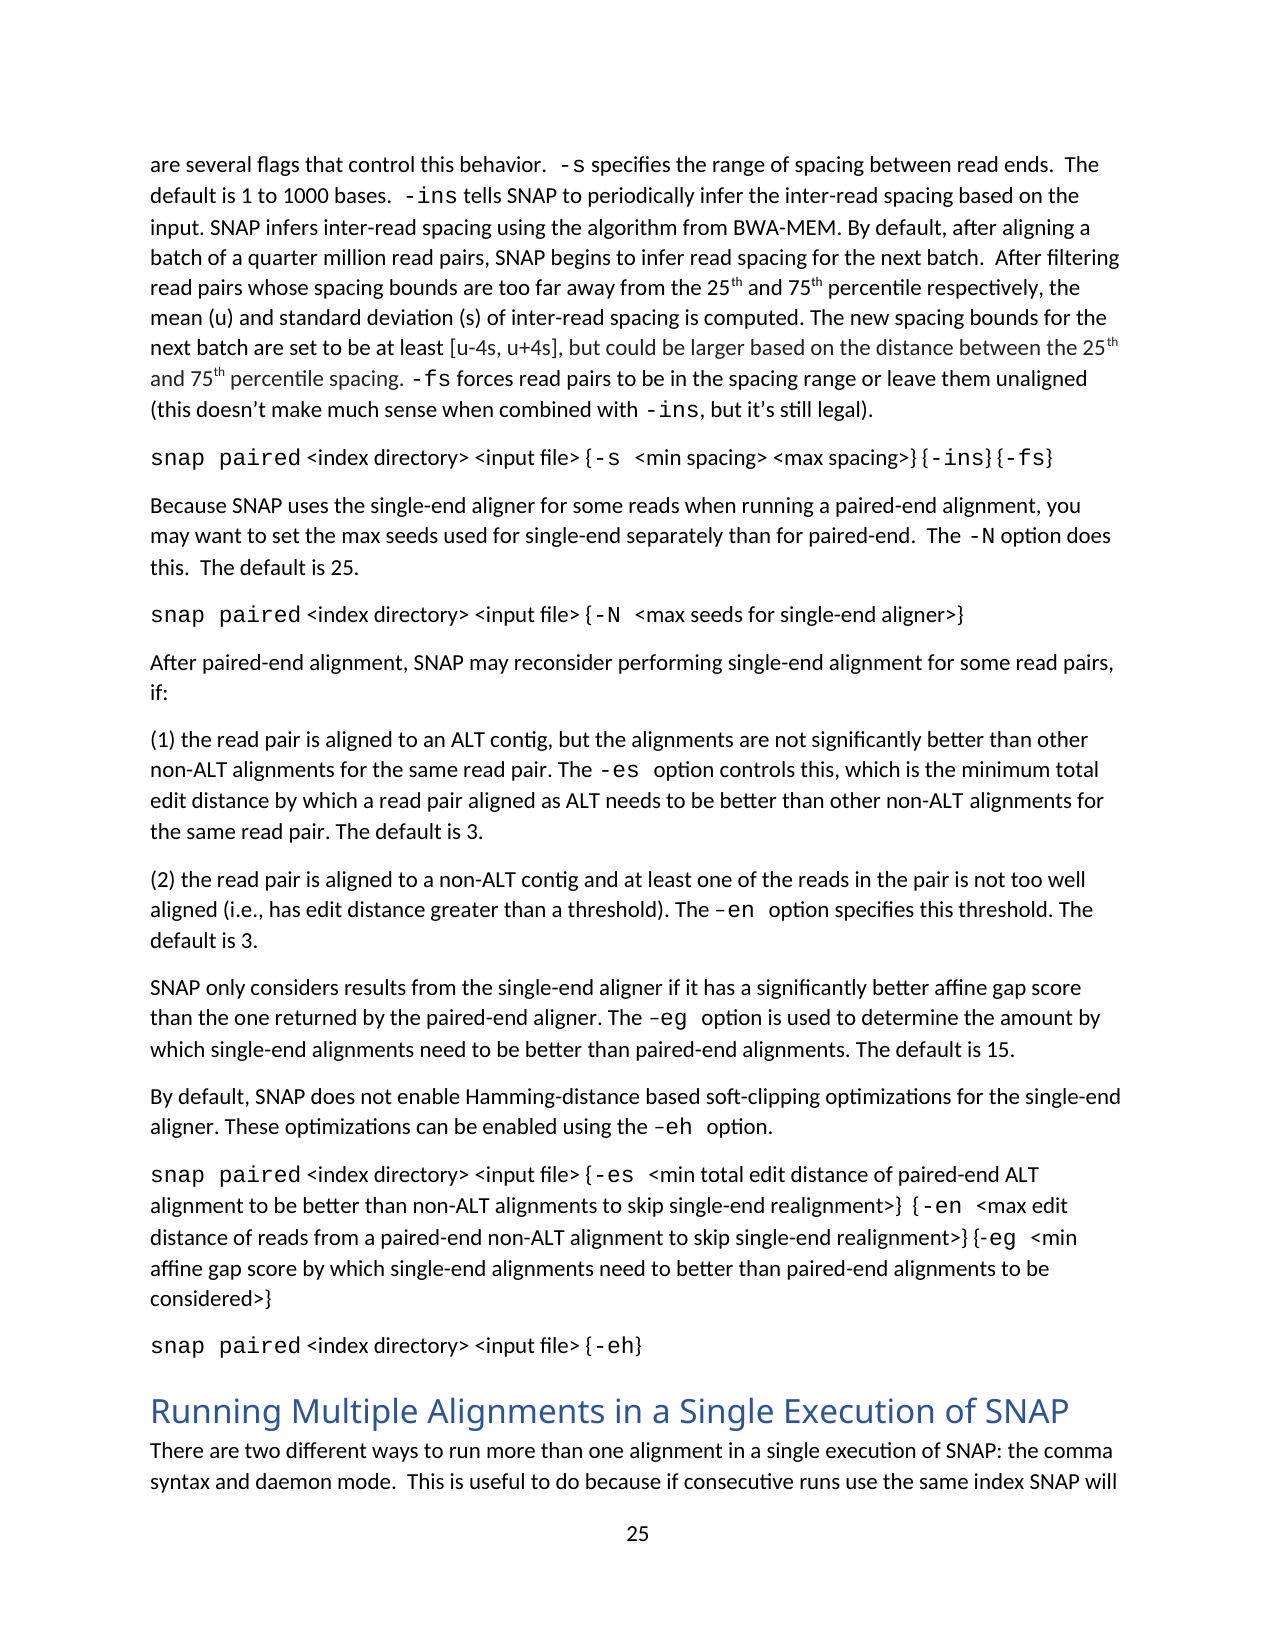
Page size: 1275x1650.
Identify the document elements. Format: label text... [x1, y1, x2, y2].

text (1) the read pair is aligned to an ALT contig, but the alignments are not significantly better than other non-ALT alignments for the same read pair. The -es option controls this, which is the minimum total edit distance by which a read pair aligned as ALT needs to be better than other non-ALT alignments for the same read pair. The default is 3. [150, 725, 1125, 846]
text Because SNAP uses the single-end aligner for some reads when running a paired-end alignment, you may want to set the max seeds used for single-end separately than for paired-end. The -N option does this. The default is 25. [150, 491, 1125, 581]
text After paired-end alignment, SNAP may reconsider performing single-end alignment for some read pairs, if: [150, 648, 1125, 706]
text snap paired <index directory> <input file> {-es <min total edit distance of paired-end ALT alignment to be better than non-ALT alignments to skip single-end realignment>} {-en <max edit distance of reads from a paired-end non-ALT alignment to skip single-end realignment>} {-eg <min affine gap score by which single-end alignments need to better than paired-end alignments to be considered>} [150, 1160, 1125, 1312]
text SNAP only considers results from the single-end aligner if it has a significantly better affine gap score than the one returned by the paired-end aligner. The –eg option is used to determine the amount by which single-end alignments need to be better than paired-end alignments. The default is 15. [150, 973, 1125, 1063]
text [150, 1437, 1125, 1495]
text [150, 150, 1125, 424]
subtitle Running Multiple Alignments in a Single Execution of SNAP [150, 1388, 1125, 1433]
text By default, SNAP does not enable Hamming-distance based soft-clipping optimizations for the single-end aligner. These optimizations can be enabled using the –eh option. [150, 1082, 1125, 1141]
text (2) the read pair is aligned to a non-ALT contig and at least one of the reads in the pair is not too well aligned (i.e., has edit distance greater than a threshold). The –en option specifies this threshold. The default is 3. [150, 865, 1125, 954]
text snap paired <index directory> <input file> {-N <max seeds for single-end aligner>} [150, 600, 1125, 629]
text snap paired <index directory> <input file> {-eh} [150, 1331, 1125, 1360]
text snap paired <index directory> <input file> {-s <min spacing> <max spacing>} {-ins} {-fs} [150, 443, 1125, 472]
